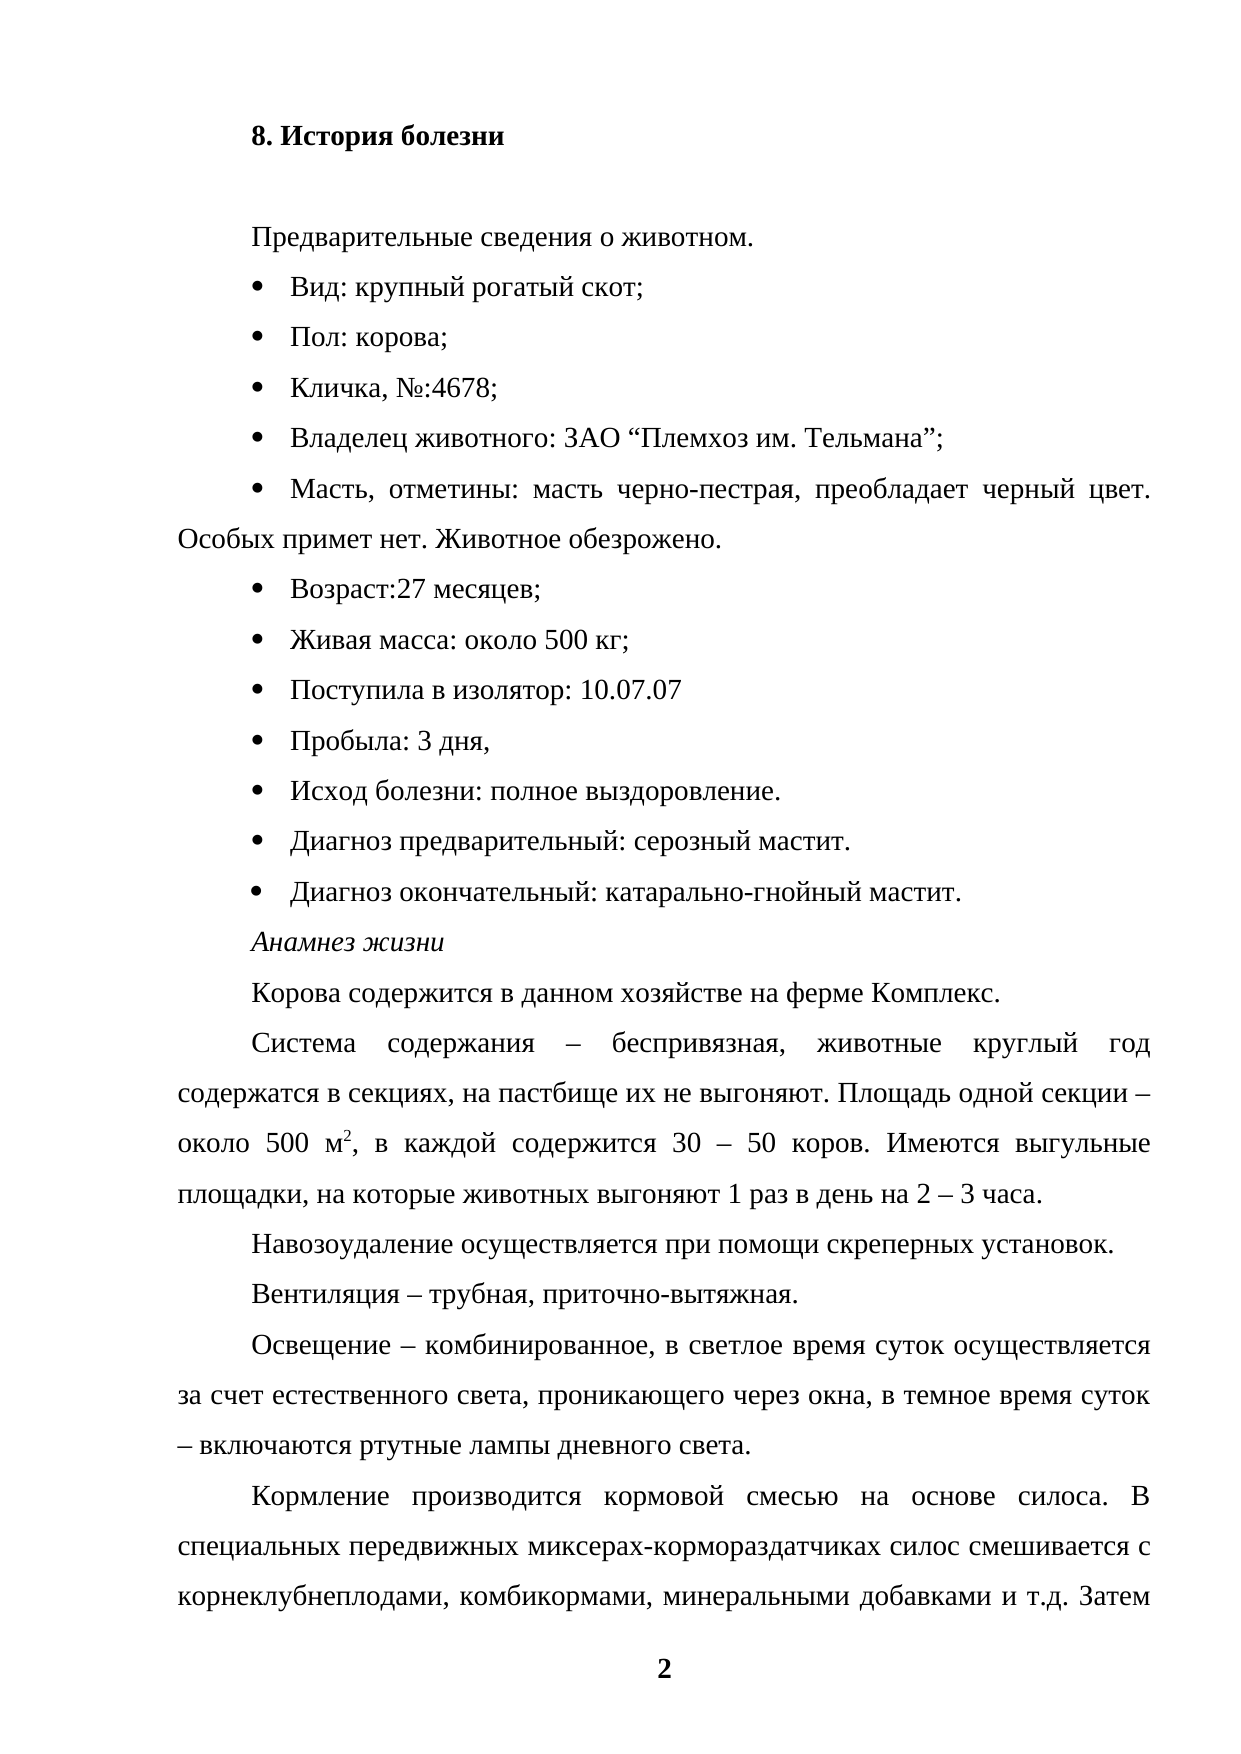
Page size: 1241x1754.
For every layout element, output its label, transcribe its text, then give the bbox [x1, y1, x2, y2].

list Пол: корова; [177, 319, 1152, 353]
text Освещение – комбинированное, в светлое время суток осуществляется за счет естественного света, проникающего через окна, в темное время суток – включаются ртутные лампы дневного света. [177, 1327, 1152, 1461]
text Вентиляция – трубная, приточно-вытяжная. [177, 1277, 1152, 1310]
list Живая масса: около 500 кг; [177, 622, 1152, 656]
list Поступила в изолятор: 10.07.07 [177, 672, 1152, 706]
text Предварительные сведения о животном. [177, 219, 1152, 252]
list Кличка, №:4678; [177, 370, 1152, 403]
list Исход болезни: полное выздоровление. [177, 773, 1152, 807]
list Масть, отметины: масть черно-пестрая, преобладает черный цвет. Особых примет нет. Животное обезрожено. [177, 471, 1152, 555]
list Пробыла: 3 дня, [177, 723, 1152, 756]
list Диагноз предварительный: серозный мастит. [177, 823, 1152, 857]
text 8. История болезни [177, 118, 1152, 152]
list Вид: крупный рогатый скот; [177, 269, 1152, 303]
text Навозоудаление осуществляется при помощи скреперных установок. [177, 1226, 1152, 1260]
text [177, 1478, 1152, 1612]
list Владелец животного: ЗАО “Племхоз им. Тельмана”; [177, 420, 1152, 454]
list Возраст:27 месяцев; [177, 571, 1152, 605]
text Анамнез жизни [177, 924, 1152, 958]
text Система содержания – беспривязная, животные круглый год содержатся в секциях, на пастбище их не выгоняют. Площадь одной секции – около 500 м2, в каждой содержится 30 – 50 коров. Имеются выгульные площадки, на которые животных выгоняют 1 раз в день на 2 – 3 часа. [177, 1025, 1152, 1209]
list Диагноз окончательный: катарально-гнойный мастит. [177, 874, 1152, 908]
text Корова содержится в данном хозяйстве на ферме Комплекс. [177, 975, 1152, 1008]
